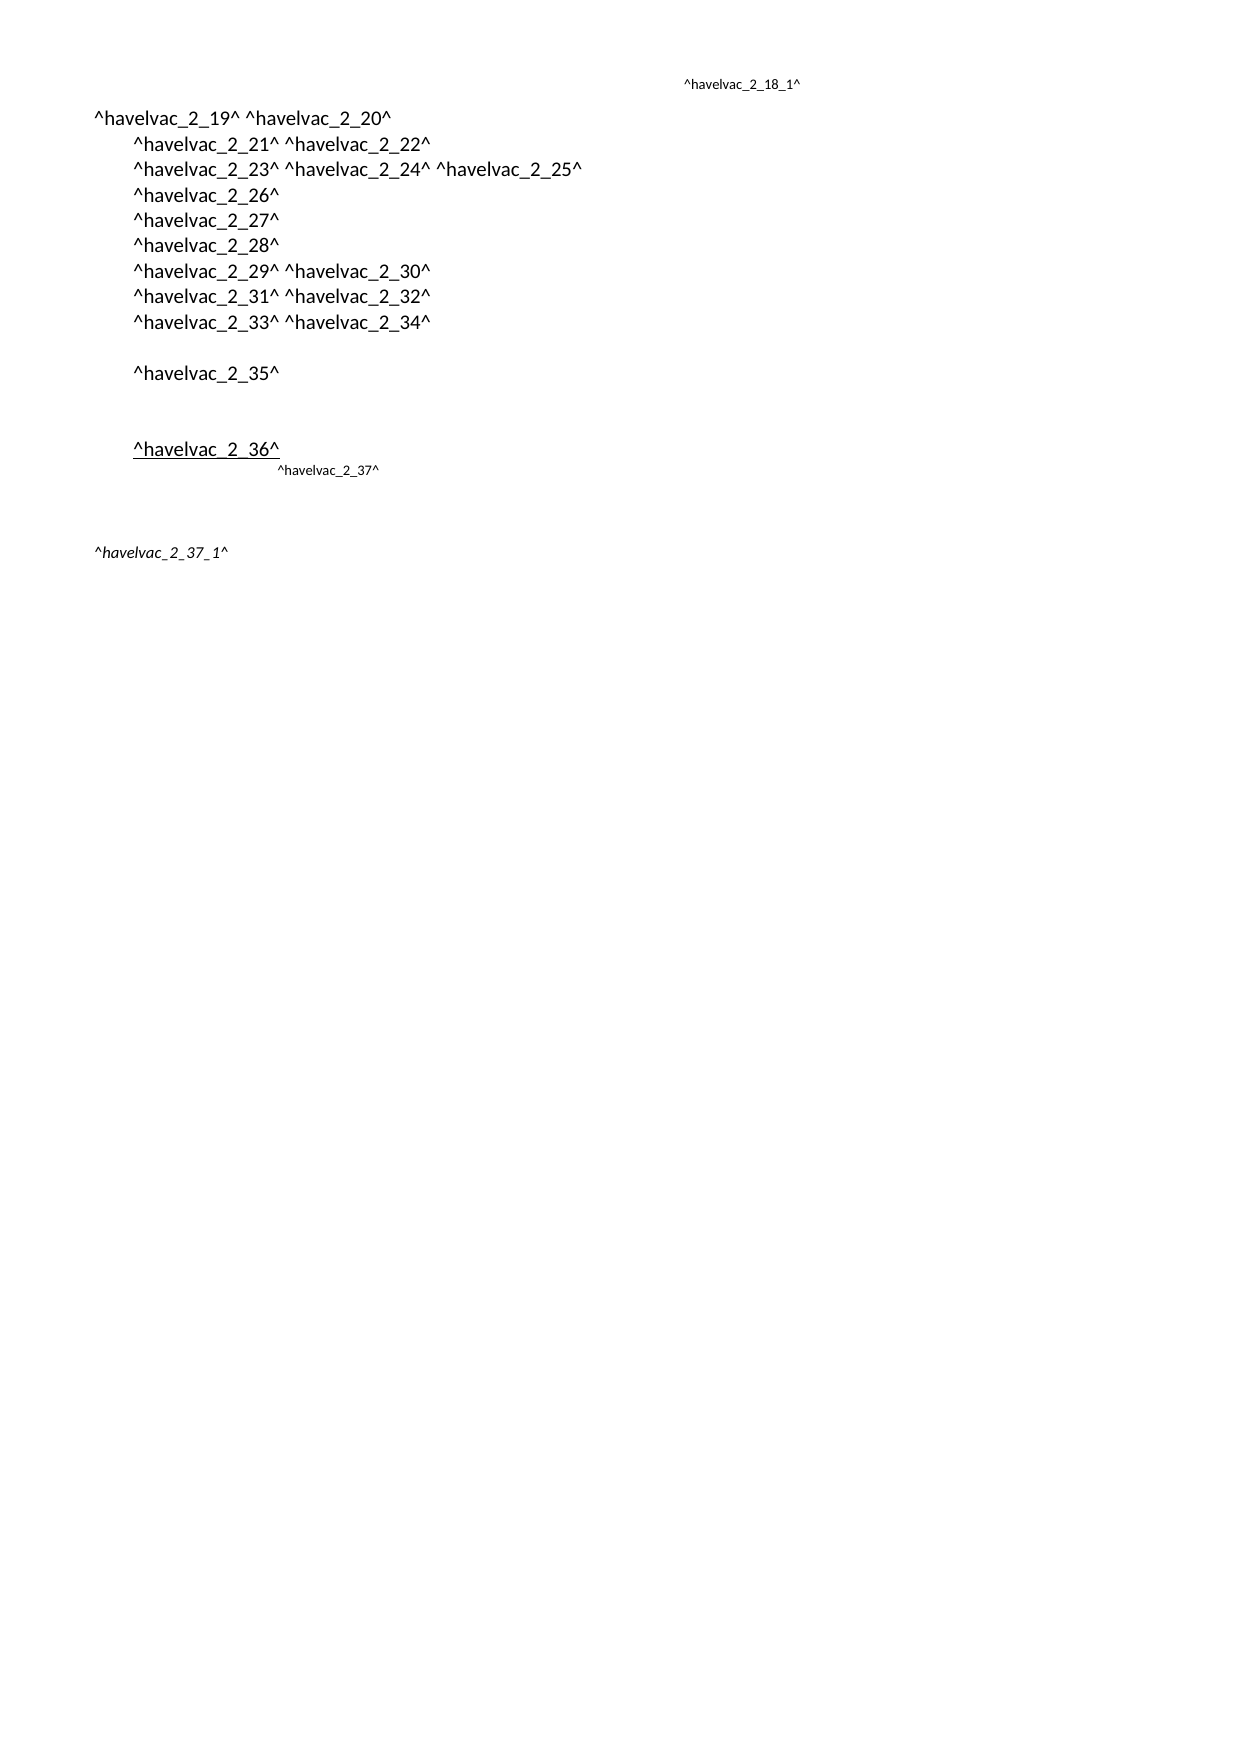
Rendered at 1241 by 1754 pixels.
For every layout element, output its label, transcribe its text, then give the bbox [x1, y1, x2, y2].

text ^havelvac_2_23^ ^havelvac_2_24^ ^havelvac_2_25^ [94, 156, 1171, 182]
text ^havelvac_2_27^ [94, 207, 1171, 233]
text ^havelvac_2_21^ ^havelvac_2_22^ [94, 131, 1171, 156]
text ^havelvac_2_29^ ^havelvac_2_30^ [94, 258, 1171, 283]
text ^havelvac_2_31^ ^havelvac_2_32^ [94, 283, 1171, 309]
text ^havelvac_2_37^ [94, 461, 1171, 492]
text ^havelvac_2_19^ ^havelvac_2_20^ [94, 106, 1171, 131]
text ^havelvac_2_33^ ^havelvac_2_34^ [94, 309, 1171, 334]
text ^havelvac_2_35^ [94, 360, 1171, 385]
text ^havelvac_2_28^ [94, 233, 1171, 258]
text ^havelvac_2_18_1^ [610, 75, 1171, 106]
text ^havelvac_2_26^ [94, 182, 1171, 207]
text ^havelvac_2_37_1^ [94, 543, 1171, 563]
text ^havelvac_2_36^ [94, 436, 1171, 461]
